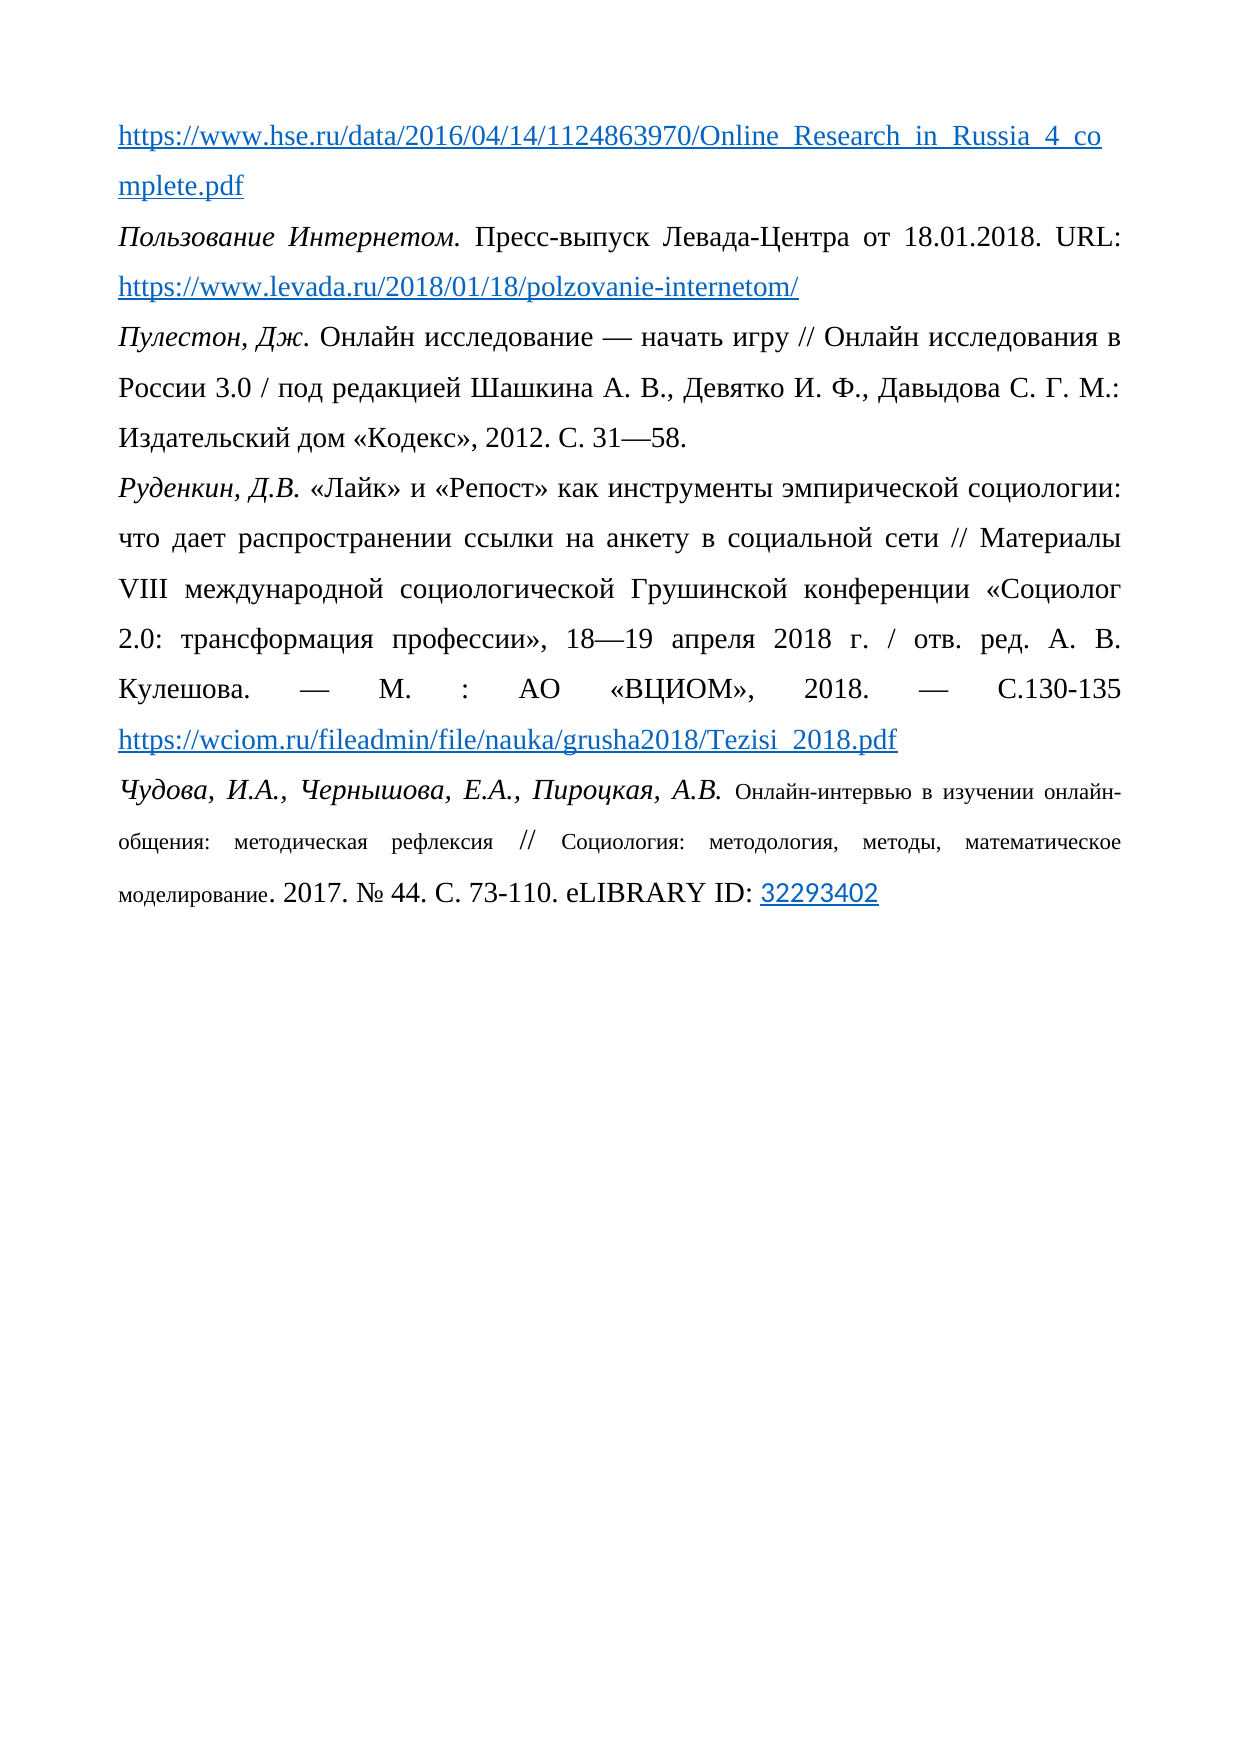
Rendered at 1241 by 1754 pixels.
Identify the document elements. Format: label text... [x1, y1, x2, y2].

text Пулестон, Дж. Онлайн исследование — начать игру // Онлайн исследования в России 3.0 / под редакцией Шашкина А. В., Девятко И. Ф., Давыдова С. Г. М.: Издательский дом «Кодекс», 2012. С. 31—58. [118, 319, 1122, 453]
text Пользование Интернетом. Пресс-выпуск Левада-Центра от 18.01.2018. URL: https://www.levada.ru/2018/01/18/polzovanie-internetom/ [118, 219, 1122, 303]
text Руденкин, Д.В. «Лайк» и «Репост» как инструменты эмпирической социологии: что дает распространении ссылки на анкету в социальной сети // Материалы VIII международной социологической Грушинской конференции «Социолог 2.0: трансформация профессии», 18—19 апреля 2018 г. / отв. ред. А. В. Кулешова. — М. : АО «ВЦИОМ», 2018. — С.130-135 https://wciom.ru/fileadmin/file/nauka/grusha2018/Tezisi_2018.pdf [118, 470, 1122, 755]
text Чудова, И.А., Чернышова, Е.А., Пироцкая, А.В. Онлайн-интервью в изучении онлайн-общения: методическая рефлексия // Cоциология: методология, методы, математическое моделирование. 2017. № 44. С. 73-110. eLIBRARY ID: 32293402 [118, 772, 1122, 909]
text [118, 118, 1122, 202]
